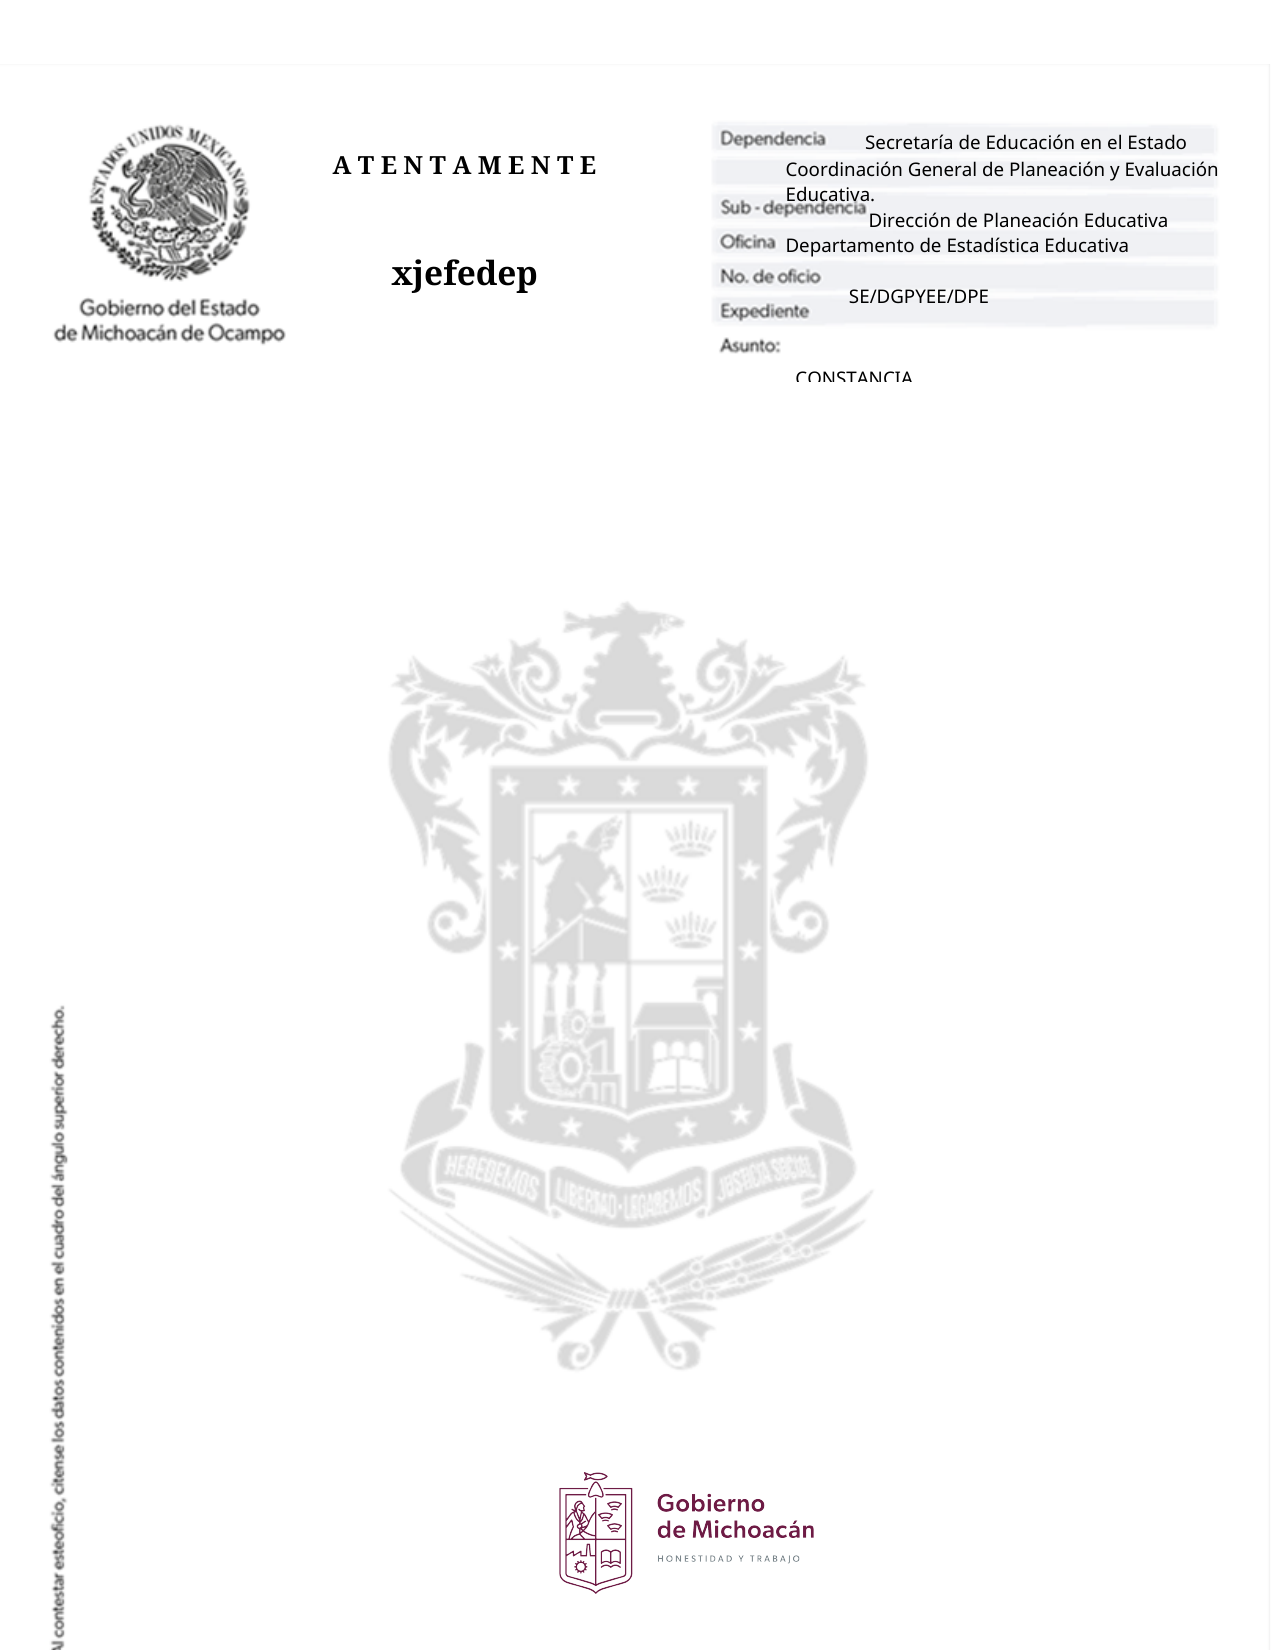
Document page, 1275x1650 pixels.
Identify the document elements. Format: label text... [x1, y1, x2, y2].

picture [0, 64, 1271, 1650]
text xjefedep [177, 250, 1098, 295]
text A T E N T A M E N T E [177, 148, 1098, 182]
